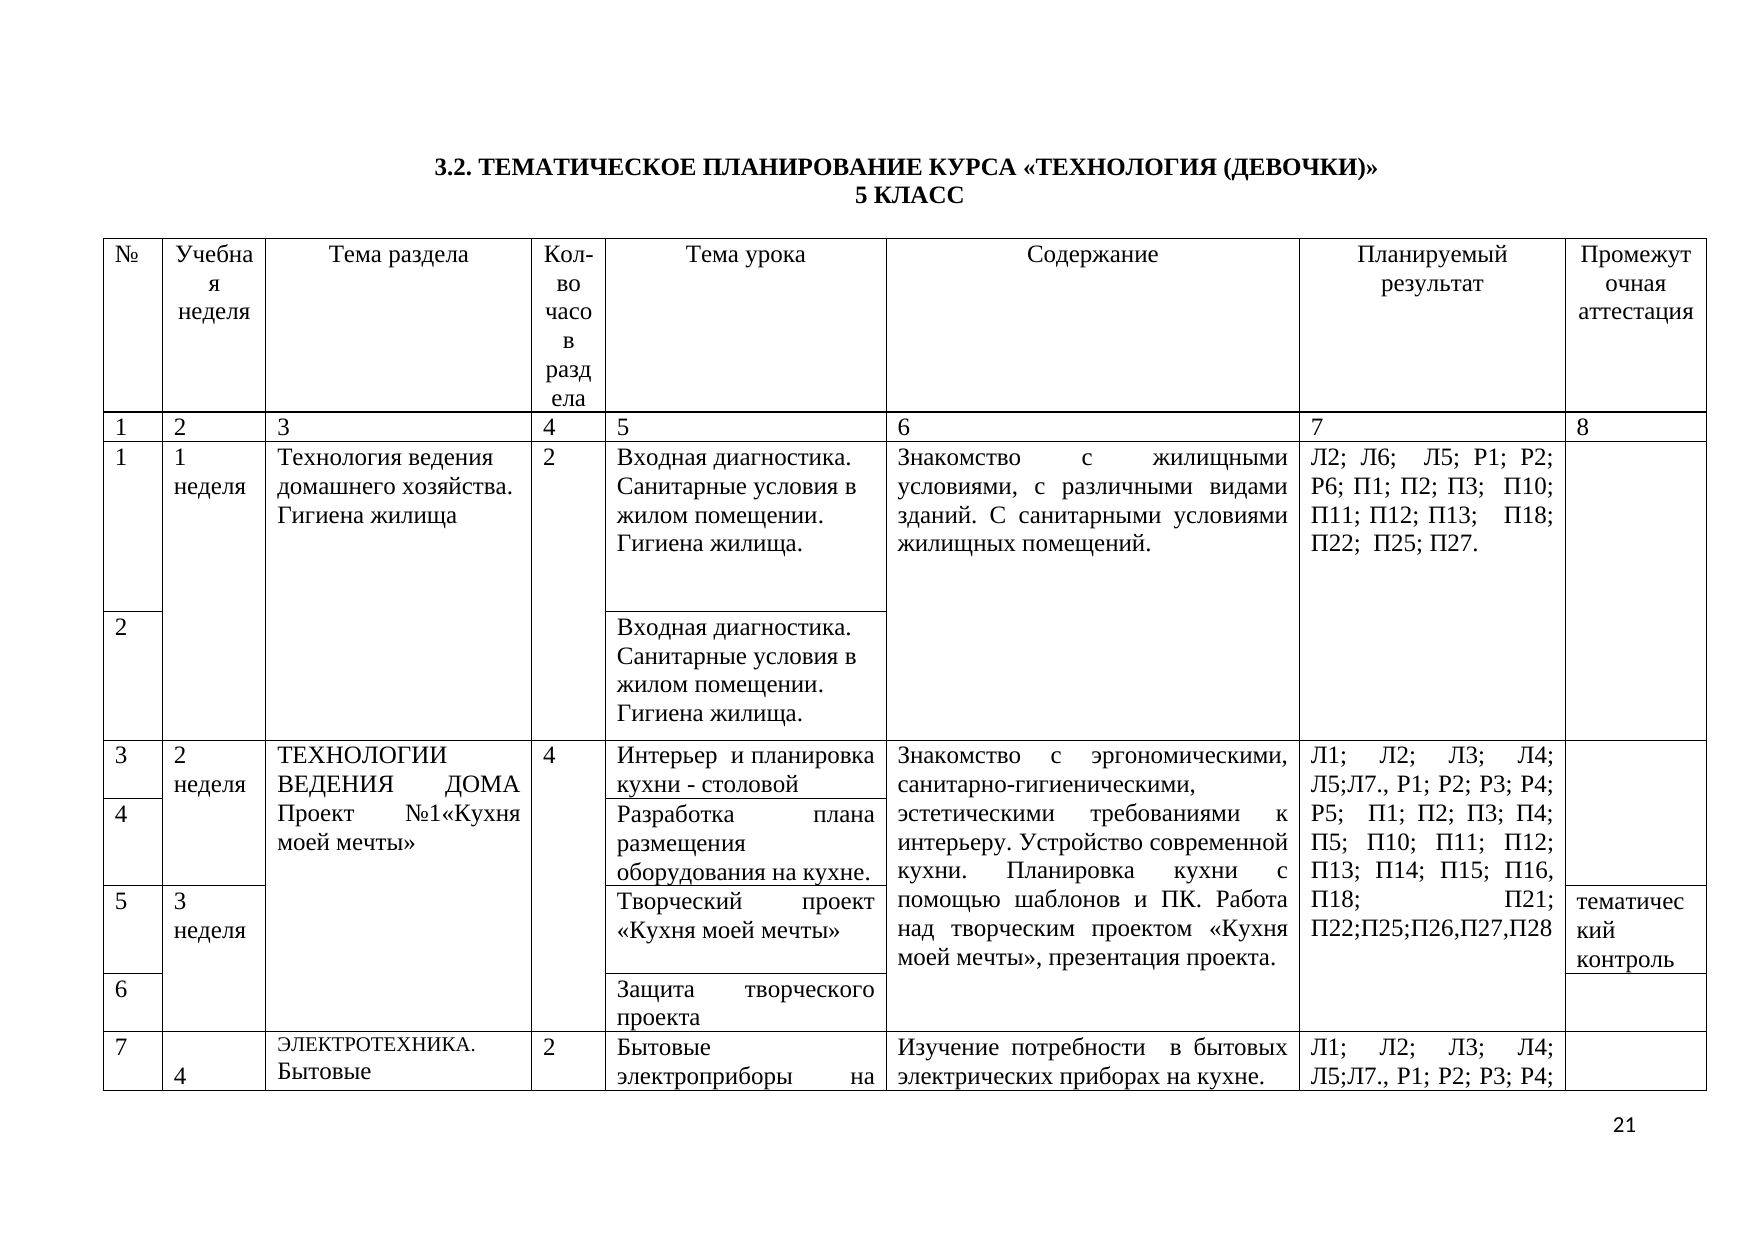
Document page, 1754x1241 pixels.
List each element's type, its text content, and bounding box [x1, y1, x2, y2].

table_cell 1 неделя [163, 442, 265, 739]
table_cell 5 [104, 886, 162, 973]
text 5 КЛАСС [177, 180, 1636, 209]
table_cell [266, 1032, 531, 1090]
table_cell [1566, 1032, 1706, 1090]
table_cell 3 неделя [163, 886, 265, 1031]
table_header Планируемый результат [1300, 239, 1565, 411]
table_header Промежуточная аттестация [1566, 239, 1706, 411]
table_header Тема раздела [266, 239, 531, 411]
table_cell Защита творческого проекта [606, 974, 886, 1031]
table_cell 1 [104, 413, 162, 441]
table_cell Л1; Л2; Л3; Л4; Л5;Л7., Р1; Р2; Р3; Р4; Р5; П1; П2; П3; П4; П5; П10; П11; П12; П13; П14; П15; П16, П18; П21; П22;П25;П26,П27,П28 [1300, 741, 1565, 1031]
table_cell Творческий проект «Кухня моей мечты» [606, 886, 886, 973]
table_cell Входная диагностика. Санитарные условия в жилом помещении. Гигиена жилища. [606, 442, 886, 611]
table_cell тематический контроль [1566, 886, 1706, 973]
table_cell 5 [606, 413, 886, 441]
table_cell 2 [163, 413, 265, 441]
table_cell [1566, 741, 1706, 885]
table_cell 2 [104, 612, 162, 739]
table_cell 3 [104, 741, 162, 798]
table_cell [1566, 442, 1706, 739]
table_cell 2 [532, 1032, 605, 1090]
table_cell 6 [104, 974, 162, 1031]
table_header Учебная неделя [163, 239, 265, 411]
table_cell [1566, 974, 1706, 1031]
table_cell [606, 1032, 886, 1090]
table_cell 2 неделя [163, 741, 265, 885]
table_cell ТЕХНОЛОГИИ ВЕДЕНИЯ ДОМА Проект №1«Кухня моей мечты» [266, 741, 531, 1031]
table_cell 8 [1566, 413, 1706, 441]
table_cell 6 [887, 413, 1299, 441]
table_cell 2 [532, 442, 605, 739]
table_header Тема урока [606, 239, 886, 411]
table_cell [1300, 1032, 1565, 1090]
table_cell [887, 1032, 1299, 1090]
table_cell 4 [532, 413, 605, 441]
table_cell Входная диагностика. Санитарные условия в жилом помещении. Гигиена жилища. [606, 612, 886, 739]
table_header Содержание [887, 239, 1299, 411]
table_cell Л2; Л6; Л5; Р1; Р2; Р6; П1; П2; П3; П10; П11; П12; П13; П18; П22; П25; П27. [1300, 442, 1565, 739]
table_cell Разработка плана размещения оборудования на кухне. [606, 799, 886, 885]
table_cell Знакомство с эргономическими, санитарно-гигиеническими, эстетическими требованиями к интерьеру. Устройство современной кухни. Планировка кухни с помощью шаблонов и ПК. Работа над творческим проектом «Кухня моей мечты», презентация проекта. [887, 741, 1299, 1031]
table_cell 4 [104, 799, 162, 885]
table_cell 1 [104, 442, 162, 611]
table_cell 4 неделя [163, 1032, 265, 1090]
table_cell 7 [104, 1032, 162, 1090]
text 3.2. ТЕМАТИЧЕСКОЕ ПЛАНИРОВАНИЕ КУРСА «ТЕХНОЛОГИЯ (ДЕВОЧКИ)» [177, 152, 1636, 180]
table_cell Интерьер и планировка кухни - столовой [606, 741, 886, 798]
table_cell Знакомство с жилищными условиями, с различными видами зданий. С санитарными условиями жилищных помещений. [887, 442, 1299, 739]
table_cell 4 [532, 741, 605, 1031]
table_cell Технология ведения домашнего хозяйства. Гигиена жилища [266, 442, 531, 739]
table_cell 3 [266, 413, 531, 441]
table_header № [104, 239, 162, 411]
table_header Кол-во часов раздела [532, 239, 605, 411]
table_cell 7 [1300, 413, 1565, 441]
